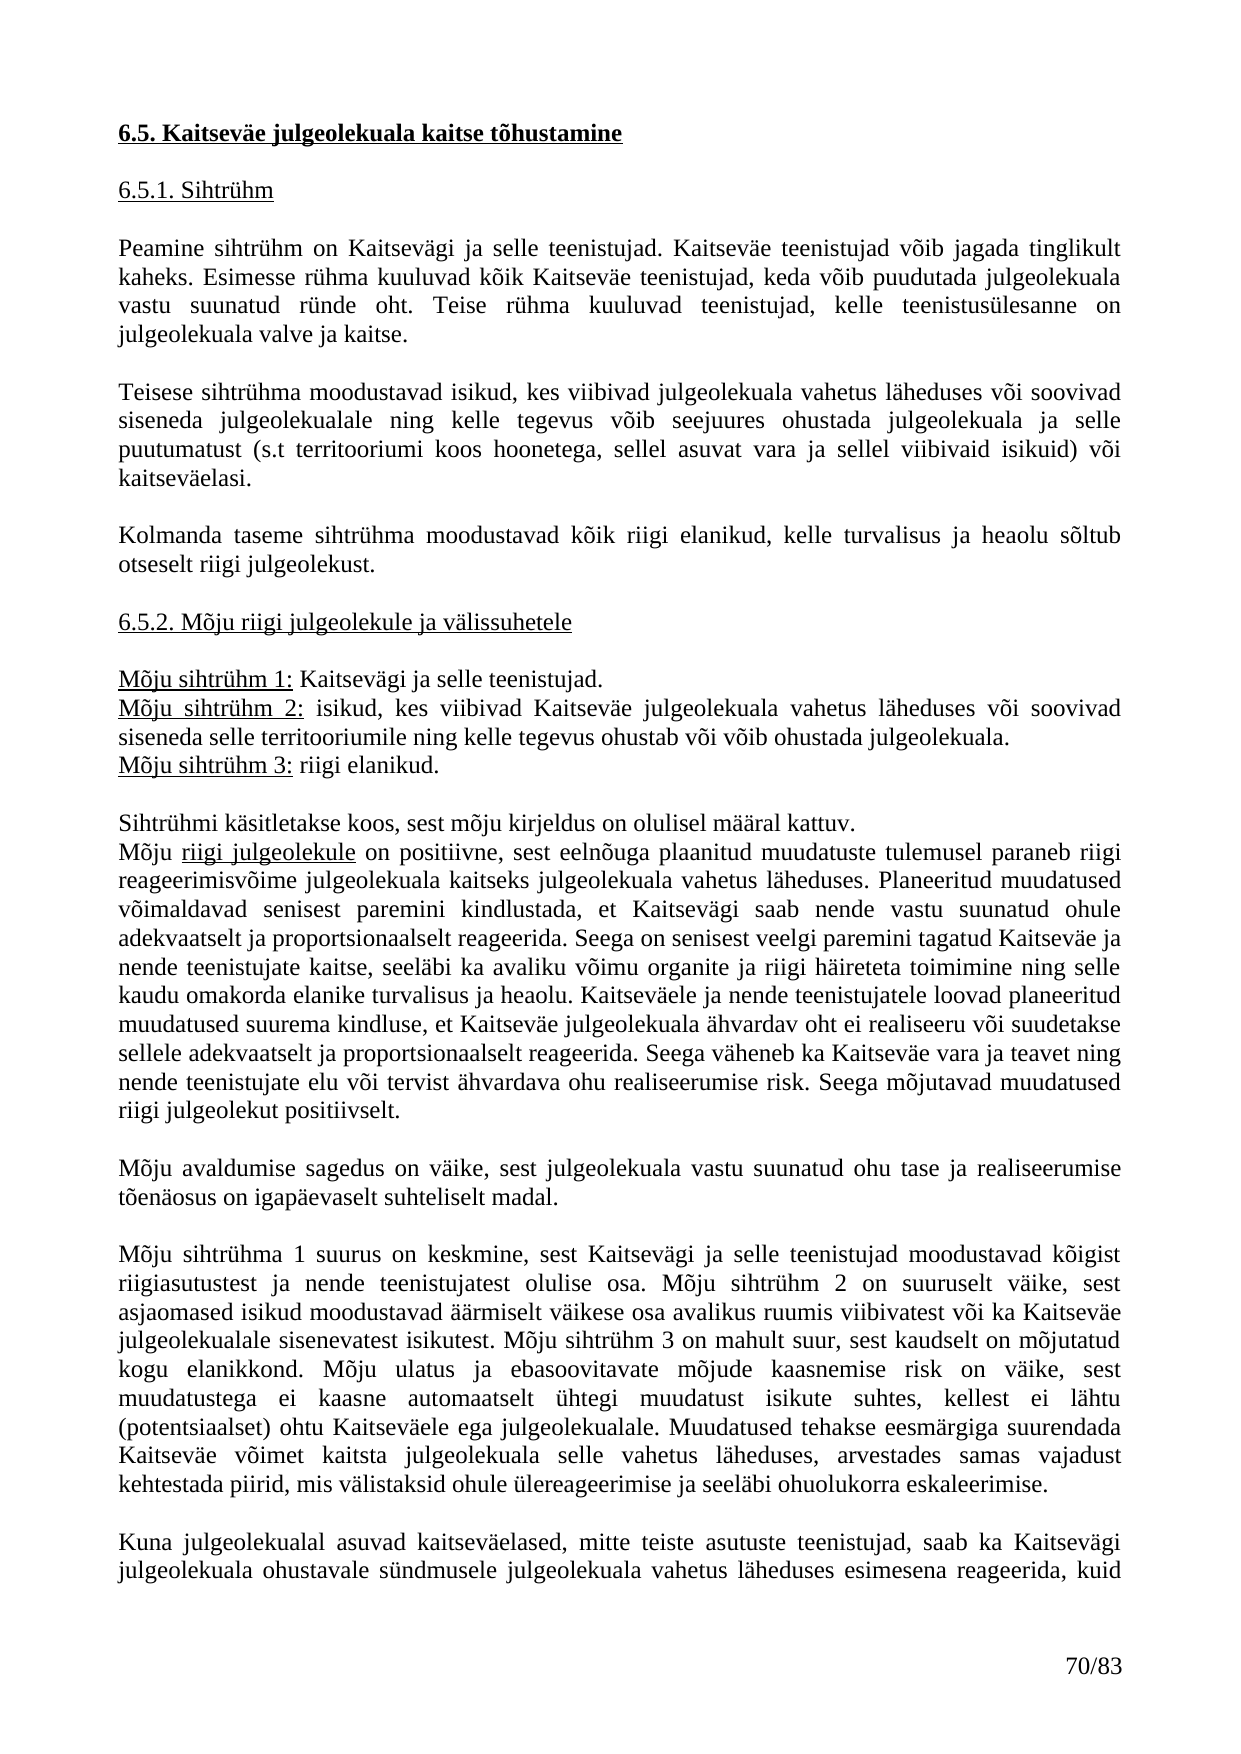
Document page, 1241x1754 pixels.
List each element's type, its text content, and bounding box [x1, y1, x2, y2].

text Sihtrühmi käsitletakse koos, sest mõju kirjeldus on olulisel määral kattuv. [118, 808, 1122, 837]
text Kolmanda taseme sihtrühma moodustavad kõik riigi elanikud, kelle turvalisus ja heaolu sõltub otseselt riigi julgeolekust. [118, 521, 1122, 578]
text Mõju sihtrühm 2: isikud, kes viibivad Kaitseväe julgeolekuala vahetus läheduses või soovivad siseneda selle territooriumile ning kelle tegevus ohustab või võib ohustada julgeolekuala. [118, 693, 1122, 751]
text Mõju sihtrühm 3: riigi elanikud. [118, 751, 1122, 779]
text 6.5.2. Mõju riigi julgeolekule ja välissuhetele [118, 607, 1122, 636]
text Mõju riigi julgeolekule on positiivne, sest eelnõuga plaanitud muudatuste tulemusel paraneb riigi reageerimisvõime julgeolekuala kaitseks julgeolekuala vahetus läheduses. Planeeritud muudatused võimaldavad senisest paremini kindlustada, et Kaitsevägi saab nende vastu suunatud ohule adekvaatselt ja proportsionaalselt reageerida. Seega on senisest veelgi paremini tagatud Kaitseväe ja nende teenistujate kaitse, seeläbi ka avaliku võimu organite ja riigi häireteta toimimine ning selle kaudu omakorda elanike turvalisus ja heaolu. Kaitseväele ja nende teenistujatele loovad planeeritud muudatused suurema kindluse, et Kaitseväe julgeolekuala ähvardav oht ei realiseeru või suudetakse sellele adekvaatselt ja proportsionaalselt reageerida. Seega väheneb ka Kaitseväe vara ja teavet ning nende teenistujate elu või tervist ähvardava ohu realiseerumise risk. Seega mõjutavad muudatused riigi julgeolekut positiivselt. [118, 837, 1122, 1124]
text Peamine sihtrühm on Kaitsevägi ja selle teenistujad. Kaitseväe teenistujad võib jagada tinglikult kaheks. Esimesse rühma kuuluvad kõik Kaitseväe teenistujad, keda võib puudutada julgeolekuala vastu suunatud ründe oht. Teise rühma kuuluvad teenistujad, kelle teenistusülesanne on julgeolekuala valve ja kaitse. [118, 233, 1122, 348]
text Mõju avaldumise sagedus on väike, sest julgeolekuala vastu suunatud ohu tase ja realiseerumise tõenäosus on igapäevaselt suhteliselt madal. [118, 1153, 1122, 1211]
text Mõju sihtrühma 1 suurus on keskmine, sest Kaitsevägi ja selle teenistujad moodustavad kõigist riigiasutustest ja nende teenistujatest olulise osa. Mõju sihtrühm 2 on suuruselt väike, sest asjaomased isikud moodustavad äärmiselt väikese osa avalikus ruumis viibivatest või ka Kaitseväe julgeolekualale sisenevatest isikutest. Mõju sihtrühm 3 on mahult suur, sest kaudselt on mõjutatud kogu elanikkond. Mõju ulatus ja ebasoovitavate mõjude kaasnemise risk on väike, sest muudatustega ei kaasne automaatselt ühtegi muudatust isikute suhtes, kellest ei lähtu (potentsiaalset) ohtu Kaitseväele ega julgeolekualale. Muudatused tehakse eesmärgiga suurendada Kaitseväe võimet kaitsta julgeolekuala selle vahetus läheduses, arvestades samas vajadust kehtestada piirid, mis välistaksid ohule ülereageerimise ja seeläbi ohuolukorra eskaleerimise. [118, 1239, 1122, 1498]
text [118, 1527, 1122, 1584]
text 6.5. Kaitseväe julgeolekuala kaitse tõhustamine [118, 118, 1122, 147]
text Teisese sihtrühma moodustavad isikud, kes viibivad julgeolekuala vahetus läheduses või soovivad siseneda julgeolekualale ning kelle tegevus võib seejuures ohustada julgeolekuala ja selle puutumatust (s.t territooriumi koos hoonetega, sellel asuvat vara ja sellel viibivaid isikuid) või kaitseväelasi. [118, 377, 1122, 492]
text 6.5.1. Sihtrühm [118, 176, 1122, 204]
text Mõju sihtrühm 1: Kaitsevägi ja selle teenistujad. [118, 664, 1122, 693]
